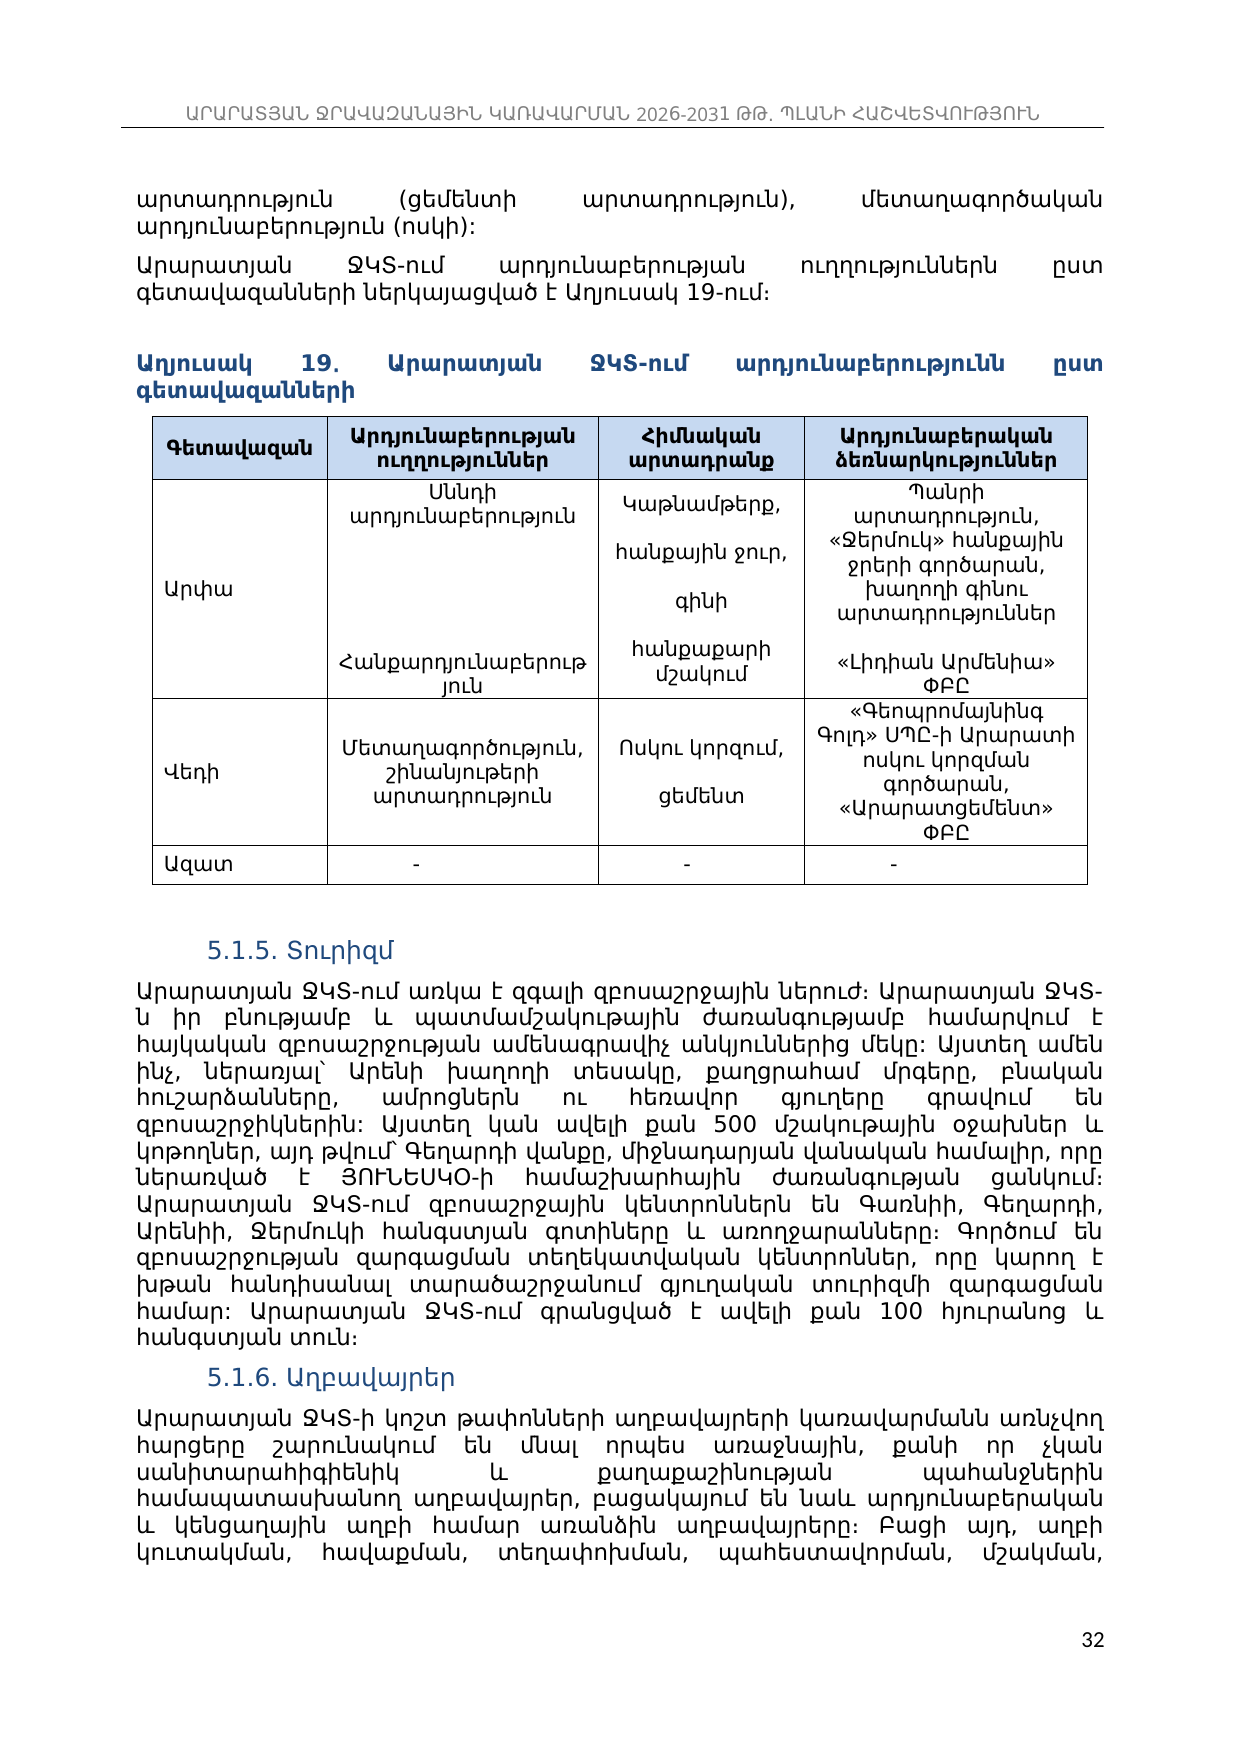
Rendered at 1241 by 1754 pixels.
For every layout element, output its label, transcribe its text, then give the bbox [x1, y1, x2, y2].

text Արարատյան ՋԿՏ-ում առկա է զգալի զբոսաշրջային ներուժ։ Արարատյան ՋԿՏ-ն իր բնությամբ և պատմամշակութային ժառանգությամբ համարվում է հայկական զբոսաշրջության ամենագրավիչ անկյուններից մեկը: Այստեղ ամեն ինչ, ներառյալ՝ Արենի խաղողի տեսակը, քաղցրահամ մրգերը, բնական հուշարձանները, ամրոցներն ու հեռավոր գյուղերը գրավում են զբոսաշրջիկներին: Այստեղ կան ավելի քան 500 մշակութային օջախներ և կոթողներ, այդ թվում՝ Գեղարդի վանքը, միջնադարյան վանական համալիր, որը ներառված է ՅՈՒՆԵՍԿՕ-ի համաշխարհային ժառանգության ցանկում։ Արարատյան ՋԿՏ-ում զբոսաշրջային կենտրոններն են Գառնիի, Գեղարդի, Արենիի, Ջերմուկի հանգստյան գոտիները և առողջարանները։ Գործում են զբոսաշրջության զարգացման տեղեկատվական կենտրոններ, որը կարող է խթան հանդիսանալ տարածաշրջանում գյուղական տուրիզմի զարգացման համար: Արարատյան ՋԿՏ-ում գրանցված է ավելի քան 100 հյուրանոց և հանգստյան տուն։ [136, 978, 1104, 1351]
list Տուրիզմ [207, 936, 1104, 965]
text Արարատյան ՋԿՏ-ում արդյունաբերության ուղղություններն ըստ գետավազանների ներկայացված է Աղյուսակ 19-ում։ [136, 252, 1104, 306]
table_cell Պանրի արտադրություն, «Ջերմուկ» հանքային ջրերի գործարան, խաղողի գինու արտադրություններ «Լիդիան Արմենիա» ՓԲԸ [805, 480, 1087, 698]
list Աղբավայրեր [207, 1364, 1104, 1393]
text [136, 187, 1104, 240]
table_cell - [805, 846, 1087, 883]
table_cell Վեդի [153, 699, 327, 845]
table_cell Ոսկու կորզում, ցեմենտ [599, 699, 804, 845]
table_header Արդյունաբերության ուղղություններ [328, 417, 598, 479]
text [136, 1405, 1104, 1565]
table_cell Արփա [153, 480, 327, 698]
text Աղյուսակ 19․ Արարատյան ՋԿՏ-ում արդյունաբերությունն ըստ գետավազանների [136, 349, 1104, 404]
table_cell Սննդի արդյունաբերություն Հանքարդյունաբերություն [328, 480, 598, 698]
table_header Գետավազան [153, 417, 327, 479]
table_header Արդյունաբերական ձեռնարկություններ [805, 417, 1087, 479]
table_cell Ազատ [153, 846, 327, 883]
table_cell - [328, 846, 598, 883]
table_cell Մետաղագործություն, շինանյութերի արտադրություն [328, 699, 598, 845]
table_header Հիմնական արտադրանք [599, 417, 804, 479]
table_cell «Գեոպրոմայնինգ Գոլդ» ՍՊԸ-ի Արարատի ոսկու կորզման գործարան, «Արարատցեմենտ» ՓԲԸ [805, 699, 1087, 845]
table_cell Կաթնամթերք, հանքային ջուր, գինի հանքաքարի մշակում [599, 480, 804, 698]
table_cell - [599, 846, 804, 883]
